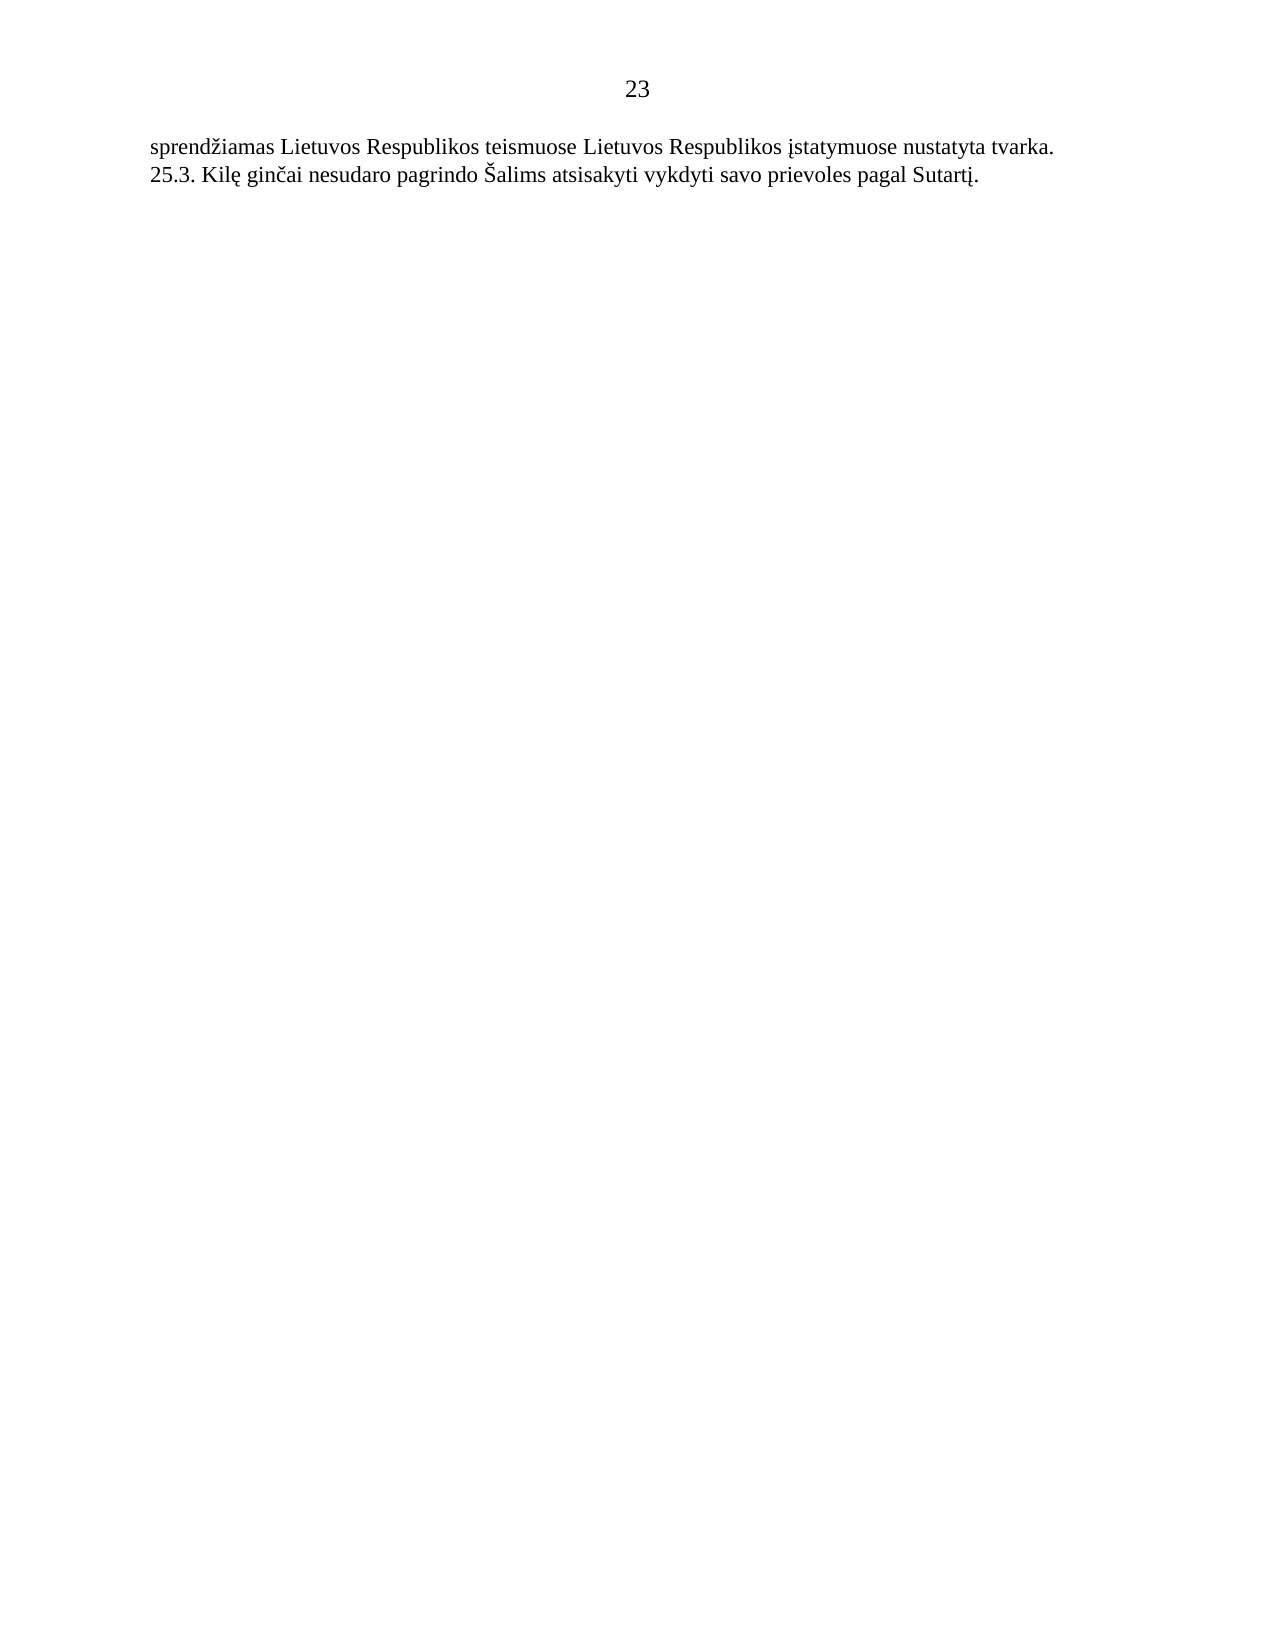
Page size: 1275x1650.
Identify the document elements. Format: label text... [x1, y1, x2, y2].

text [150, 133, 1125, 159]
text 25.3. Kilę ginčai nesudaro pagrindo Šalims atsisakyti vykdyti savo prievoles pagal Sutartį. [150, 161, 1125, 188]
